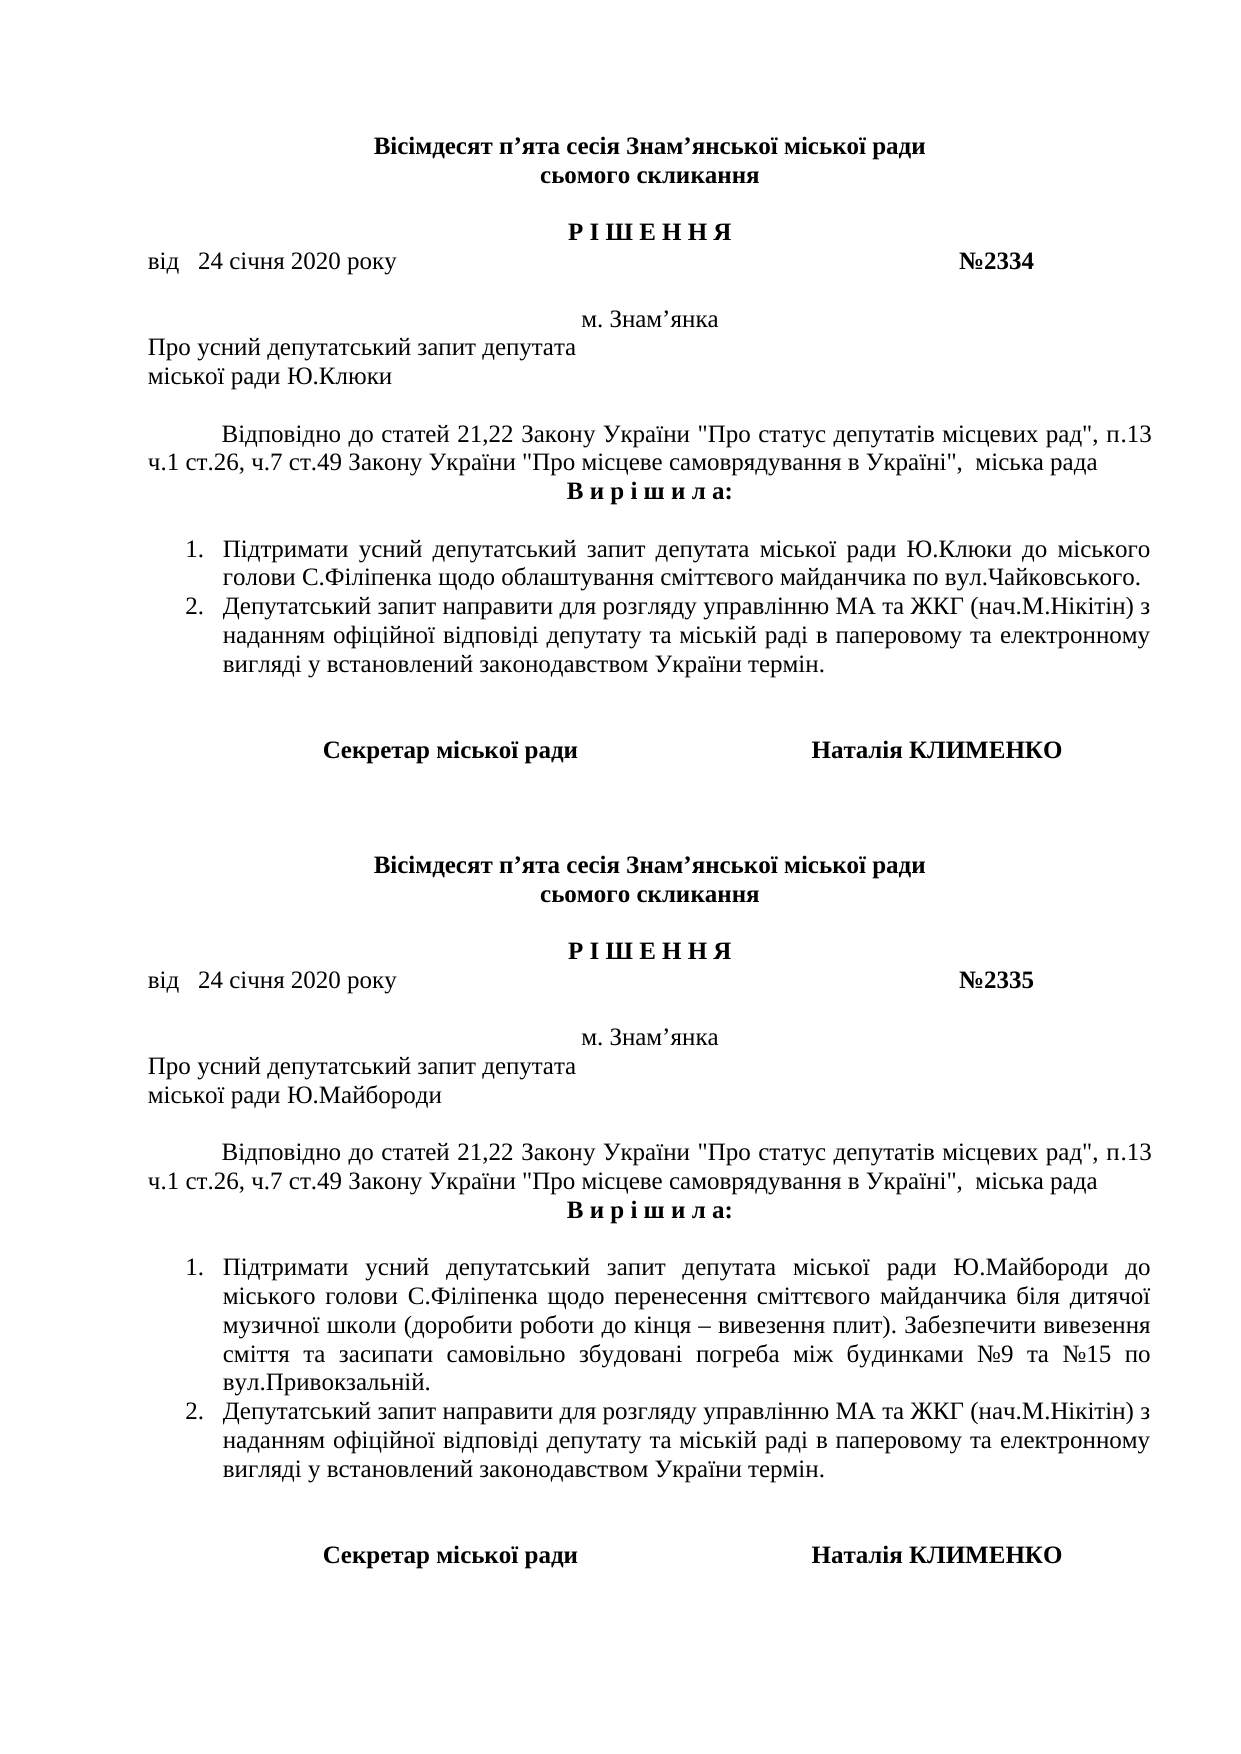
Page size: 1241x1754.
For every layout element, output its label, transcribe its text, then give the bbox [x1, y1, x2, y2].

text Про усний депутатський запит депутата [148, 332, 1152, 361]
text м. Знам’янка [148, 1022, 1152, 1051]
list Підтримати усний депутатський запит депутата міської ради Ю.Клюки до міського голови С.Філіпенка щодо облаштування сміттєвого майданчика по вул.Чайковського. [185, 534, 1152, 591]
text Відповідно до статей 21,22 Закону України "Про статус депутатів місцевих рад", п.13 ч.1 ст.26, ч.7 ст.49 Закону України "Про місцеве самоврядування в Україні", міська рада [148, 1137, 1152, 1195]
text міської ради Ю.Клюки [148, 361, 1152, 390]
text Вісімдесят п’ята сесія Знам’янської міської ради [148, 131, 1152, 160]
text Секретар міської ради Наталія КЛИМЕНКО [148, 1540, 1152, 1569]
text Вісімдесят п’ята сесія Знам’янської міської ради [148, 850, 1152, 879]
text від 24 січня 2020 року №2335 [148, 965, 1152, 1022]
text від 24 січня 2020 року №2334 [148, 246, 1152, 304]
list Підтримати усний депутатський запит депутата міської ради Ю.Майбороди до міського голови С.Філіпенка щодо перенесення сміттєвого майданчика біля дитячої музичної школи (доробити роботи до кінця – вивезення плит). Забезпечити вивезення сміття та засипати самовільно збудовані погреба між будинками №9 та №15 по вул.Привокзальній. [185, 1252, 1152, 1396]
text Про усний депутатський запит депутата [148, 1051, 1152, 1080]
text Р І Ш Е Н Н Я [148, 217, 1152, 246]
list Депутатський запит направити для розгляду управлінню МА та ЖКГ (нач.М.Нікітін) з наданням офіційної відповіді депутату та міській раді в паперовому та електронному вигляді у встановлений законодавством України термін. [185, 591, 1152, 677]
list Депутатський запит направити для розгляду управлінню МА та ЖКГ (нач.М.Нікітін) з наданням офіційної відповіді депутату та міській раді в паперовому та електронному вигляді у встановлений законодавством України термін. [185, 1396, 1152, 1482]
text сьомого скликання [148, 160, 1152, 189]
text Секретар міської ради Наталія КЛИМЕНКО [148, 735, 1152, 764]
text сьомого скликання [148, 879, 1152, 907]
text В и р і ш и л а: [148, 476, 1152, 505]
text Відповідно до статей 21,22 Закону України "Про статус депутатів місцевих рад", п.13 ч.1 ст.26, ч.7 ст.49 Закону України "Про місцеве самоврядування в Україні", міська рада [148, 419, 1152, 476]
text В и р і ш и л а: [148, 1195, 1152, 1224]
text міської ради Ю.Майбороди [148, 1080, 1152, 1109]
text Р І Ш Е Н Н Я [148, 936, 1152, 965]
text м. Знам’янка [148, 304, 1152, 332]
